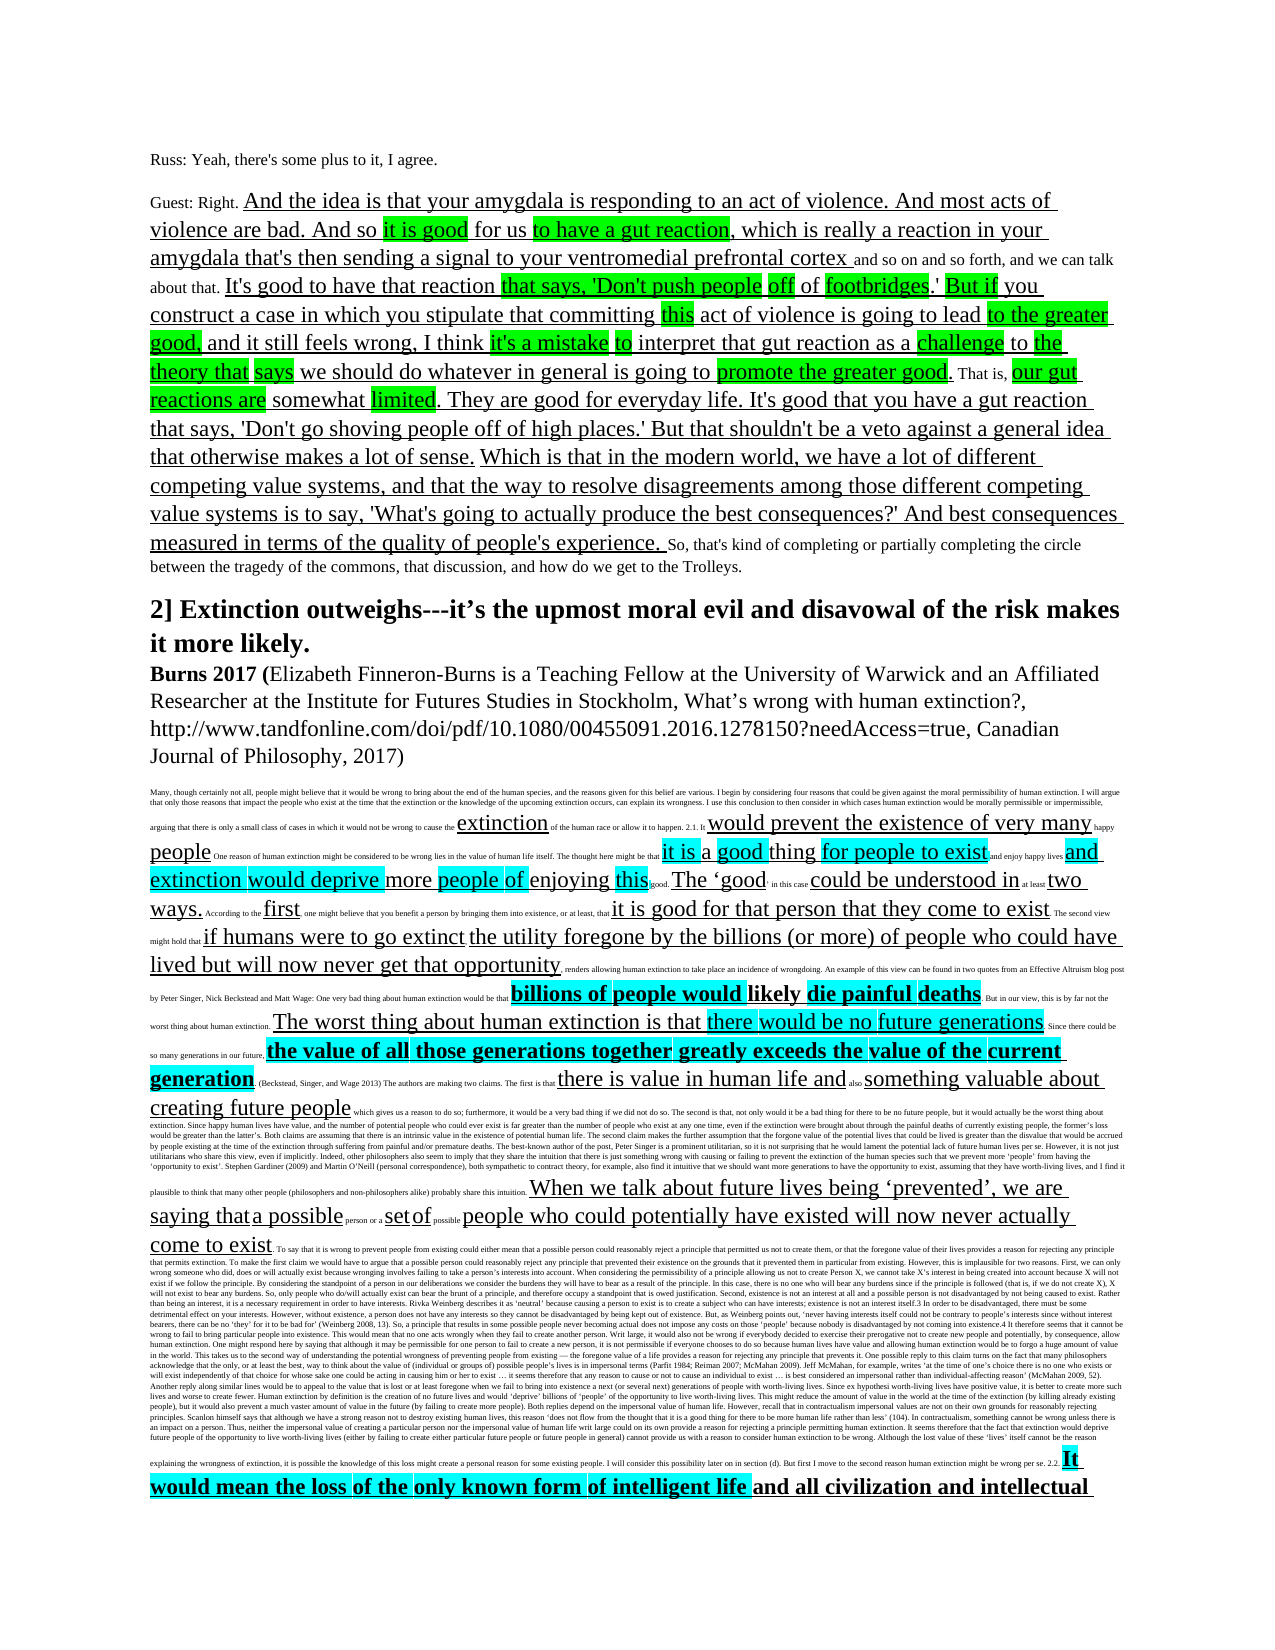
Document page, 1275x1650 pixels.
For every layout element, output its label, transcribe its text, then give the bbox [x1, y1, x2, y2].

text Guest: Right. And the idea is that your amygdala is responding to an act of violence. And most acts of violence are bad. And so it is good for us to have a gut reaction, which is really a reaction in your amygdala that's then sending a signal to your ventromedial prefrontal cortex and so on and so forth, and we can talk about that. It's good to have that reaction that says, 'Don't push people off of footbridges.' But if you construct a case in which you stipulate that committing this act of violence is going to lead to the greater good, and it still feels wrong, I think it's a mistake to interpret that gut reaction as a challenge to the theory that says we should do whatever in general is going to promote the greater good. That is, our gut reactions are somewhat limited. They are good for everyday life. It's good that you have a gut reaction that says, 'Don't go shoving people off of high places.' But that shouldn't be a veto against a general idea that otherwise makes a lot of sense. Which is that in the modern world, we have a lot of different competing value systems, and that the way to resolve disagreements among those different competing value systems is to say, 'What's going to actually produce the best consequences?' And best consequences measured in terms of the quality of people's experience. So, that's kind of completing or partially completing the circle between the tragedy of the commons, that discussion, and how do we get to the Trolleys. [150, 187, 1125, 576]
text Russ: Yeah, there's some plus to it, I agree. [150, 150, 1125, 169]
text Burns 2017 (Elizabeth Finneron-Burns is a Teaching Fellow at the University of Warwick and an Affiliated Researcher at the Institute for Futures Studies in Stockholm, What’s wrong with human extinction?, http://www.tandfonline.com/doi/pdf/10.1080/00455091.2016.1278150?needAccess=true, Canadian Journal of Philosophy, 2017) [150, 661, 1125, 769]
subtitle 2] Extinction outweighs---it’s the upmost moral evil and disavowal of the risk makes it more likely. [150, 594, 1125, 658]
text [150, 787, 1125, 1499]
